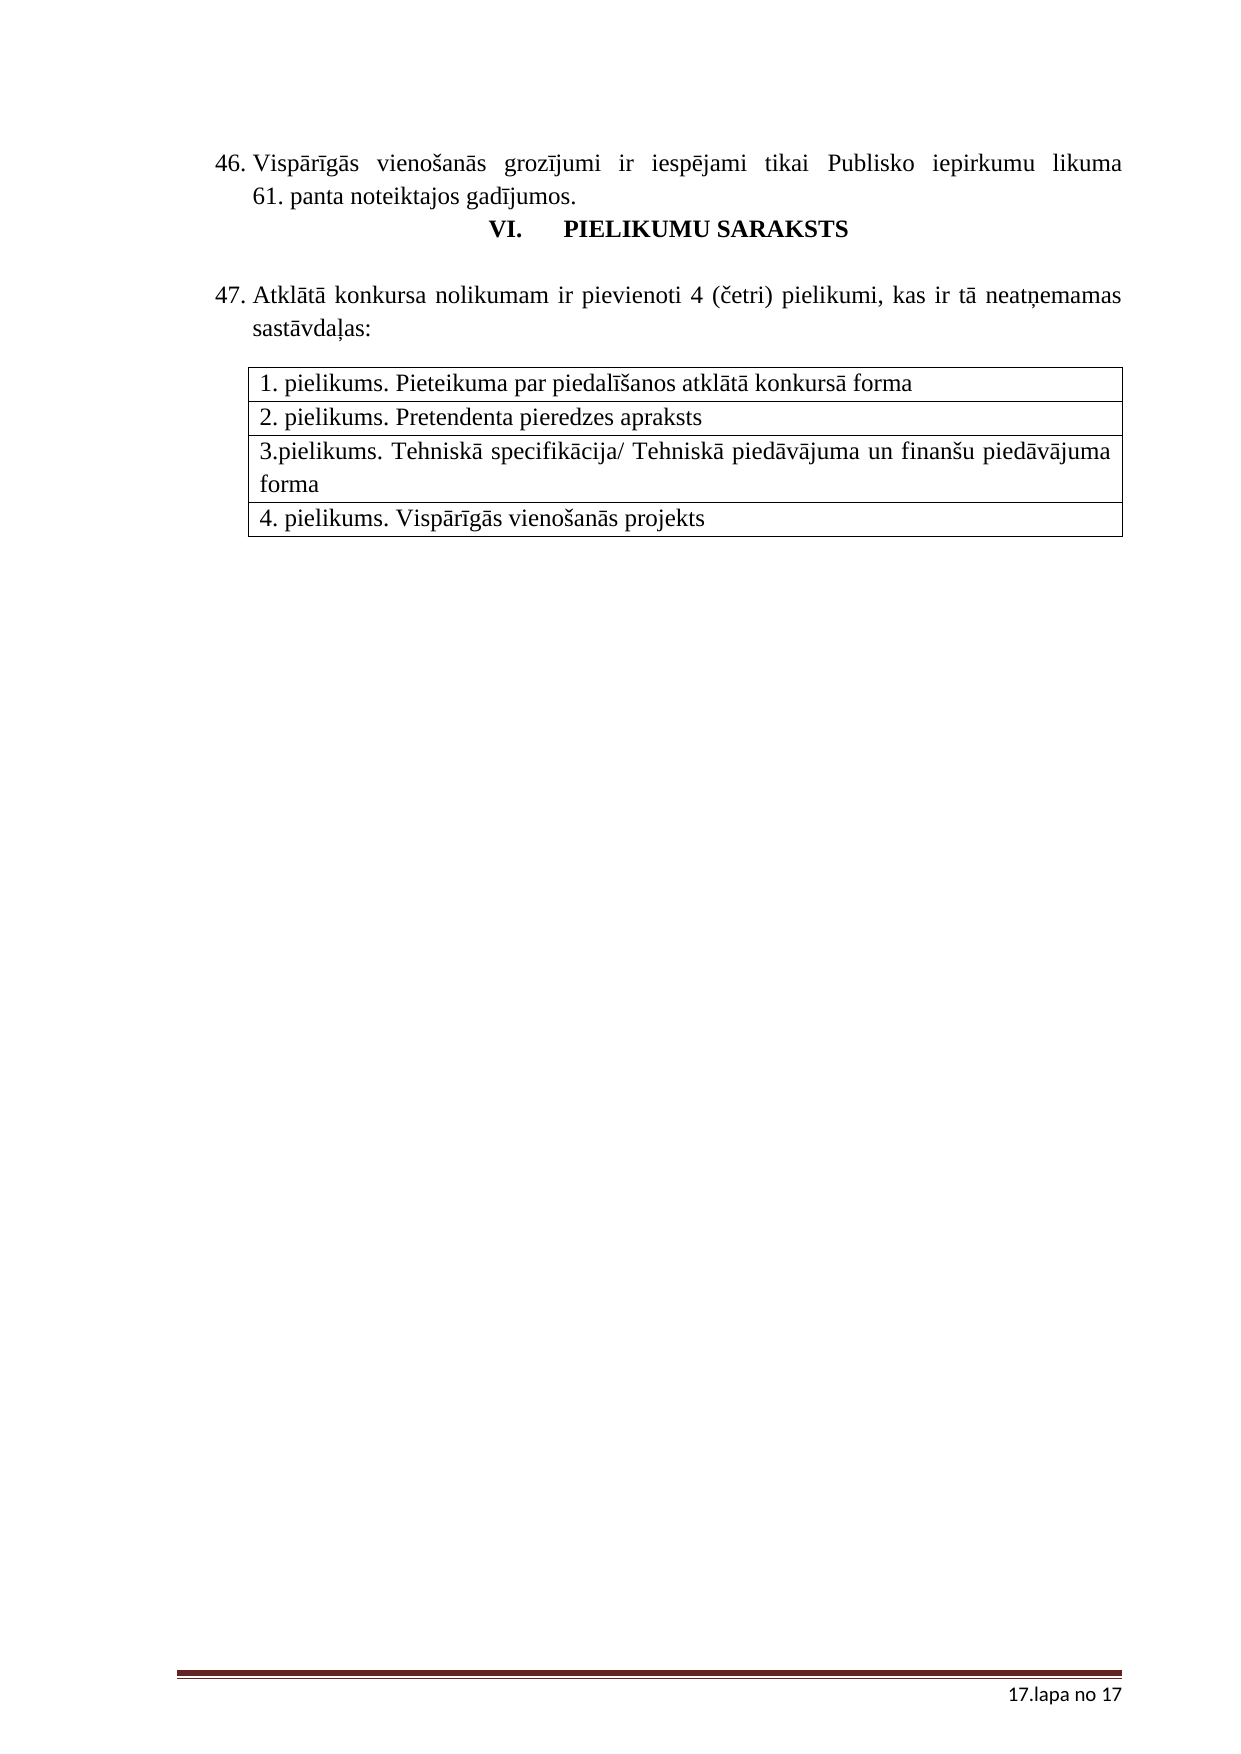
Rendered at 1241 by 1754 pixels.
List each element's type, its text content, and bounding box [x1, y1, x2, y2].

table_header 1. pielikums. Pieteikuma par piedalīšanos atklātā konkursā forma [249, 368, 1122, 401]
table_cell 4. pielikums. Vispārīgās vienošanās projekts [249, 503, 1122, 536]
list Vispārīgās vienošanās grozījumi ir iespējami tikai Publisko iepirkumu likuma 61. panta noteiktajos gadījumos. [215, 148, 1122, 209]
table_cell 2. pielikums. Pretendenta pieredzes apraksts [249, 402, 1122, 435]
table_cell 3.pielikums. Tehniskā specifikācija/ Tehniskā piedāvājuma un finanšu piedāvājuma forma [249, 436, 1122, 502]
list pielikumu saraksts [215, 214, 1122, 242]
list Atklātā konkursa nolikumam ir pievienoti 4 (četri) pielikumi, kas ir tā neatņemamas sastāvdaļas: [215, 280, 1122, 342]
